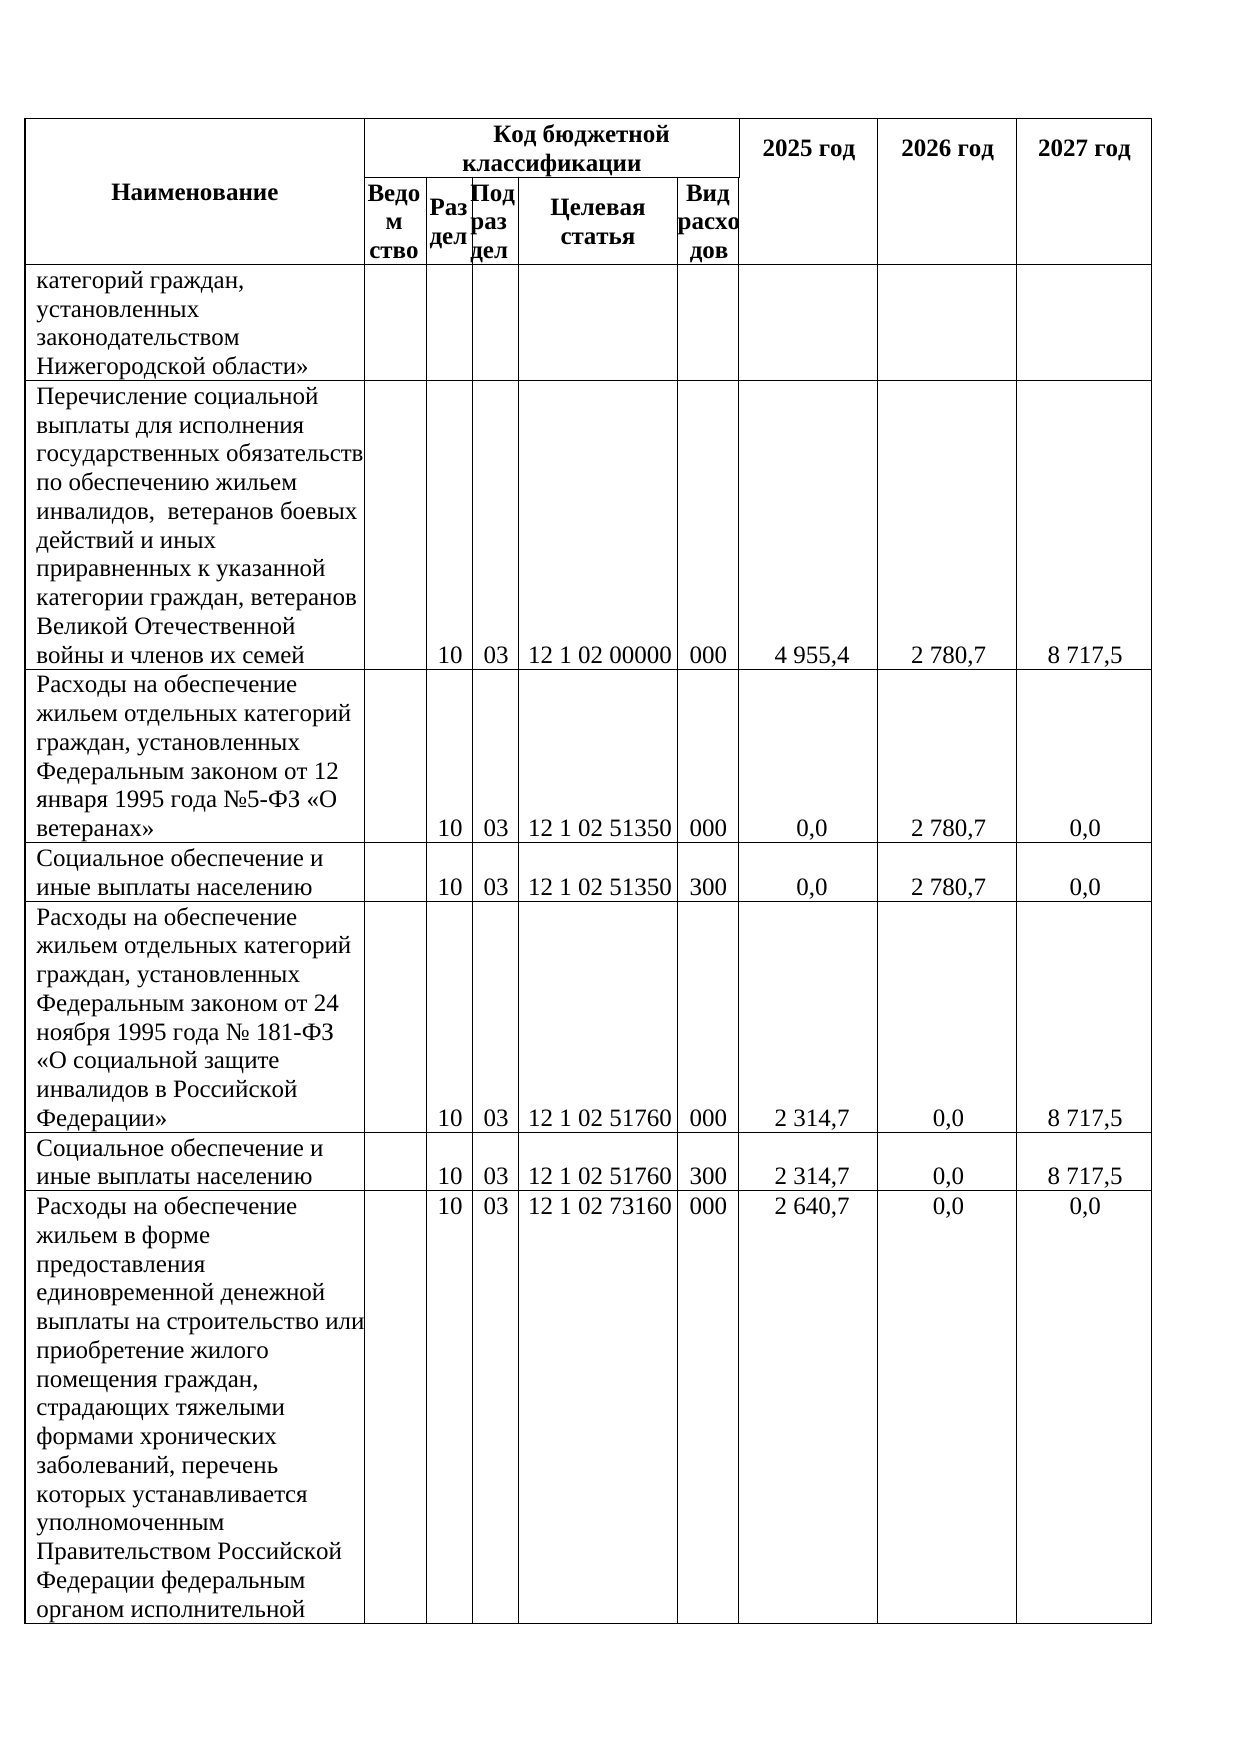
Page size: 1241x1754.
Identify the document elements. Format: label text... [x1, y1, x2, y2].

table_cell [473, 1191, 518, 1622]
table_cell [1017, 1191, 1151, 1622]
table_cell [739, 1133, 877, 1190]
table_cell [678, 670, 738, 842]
table_cell Ведом ство [365, 178, 426, 264]
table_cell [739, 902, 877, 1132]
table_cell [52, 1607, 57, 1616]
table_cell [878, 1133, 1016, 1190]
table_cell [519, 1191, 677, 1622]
table_header Наименование [26, 119, 364, 264]
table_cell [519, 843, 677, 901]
table_header 2027 год [1017, 119, 1151, 177]
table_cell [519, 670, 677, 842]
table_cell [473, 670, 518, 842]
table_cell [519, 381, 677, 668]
table_cell [739, 177, 877, 264]
table_cell [878, 177, 1016, 264]
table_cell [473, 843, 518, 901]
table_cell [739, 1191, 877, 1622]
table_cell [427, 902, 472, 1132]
table_cell [1017, 177, 1151, 264]
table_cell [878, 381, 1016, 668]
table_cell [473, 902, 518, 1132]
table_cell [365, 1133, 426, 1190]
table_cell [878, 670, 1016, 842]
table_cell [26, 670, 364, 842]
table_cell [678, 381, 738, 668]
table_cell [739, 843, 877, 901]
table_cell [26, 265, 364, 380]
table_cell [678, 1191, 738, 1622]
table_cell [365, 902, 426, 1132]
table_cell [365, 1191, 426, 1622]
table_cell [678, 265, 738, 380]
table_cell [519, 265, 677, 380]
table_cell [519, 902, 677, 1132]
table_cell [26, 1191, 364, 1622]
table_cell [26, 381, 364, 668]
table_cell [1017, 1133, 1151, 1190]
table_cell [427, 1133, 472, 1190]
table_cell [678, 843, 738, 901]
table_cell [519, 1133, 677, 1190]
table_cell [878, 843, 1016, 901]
table_cell Вид расходов [678, 178, 738, 264]
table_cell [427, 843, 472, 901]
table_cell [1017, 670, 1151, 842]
table_cell Под раз дел [473, 178, 518, 264]
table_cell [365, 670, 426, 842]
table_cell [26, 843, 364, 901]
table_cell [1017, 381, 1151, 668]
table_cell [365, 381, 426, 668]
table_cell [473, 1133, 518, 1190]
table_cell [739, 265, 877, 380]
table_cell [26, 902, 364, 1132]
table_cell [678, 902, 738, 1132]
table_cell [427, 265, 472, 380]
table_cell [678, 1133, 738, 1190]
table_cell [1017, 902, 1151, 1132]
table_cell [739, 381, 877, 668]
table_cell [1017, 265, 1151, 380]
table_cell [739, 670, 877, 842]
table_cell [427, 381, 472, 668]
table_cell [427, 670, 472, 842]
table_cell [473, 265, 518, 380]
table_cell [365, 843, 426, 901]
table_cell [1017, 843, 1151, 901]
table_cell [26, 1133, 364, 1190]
table_header 2026 год [878, 119, 1016, 177]
table_cell Целевая статья [519, 178, 677, 264]
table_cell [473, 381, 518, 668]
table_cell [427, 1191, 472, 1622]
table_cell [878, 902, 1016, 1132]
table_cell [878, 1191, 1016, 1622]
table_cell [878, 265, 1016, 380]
table_cell Раз дел [427, 178, 472, 264]
table_header Код бюджетной классификации [365, 119, 739, 177]
table_header 2025 год [740, 119, 877, 177]
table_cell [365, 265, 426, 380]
